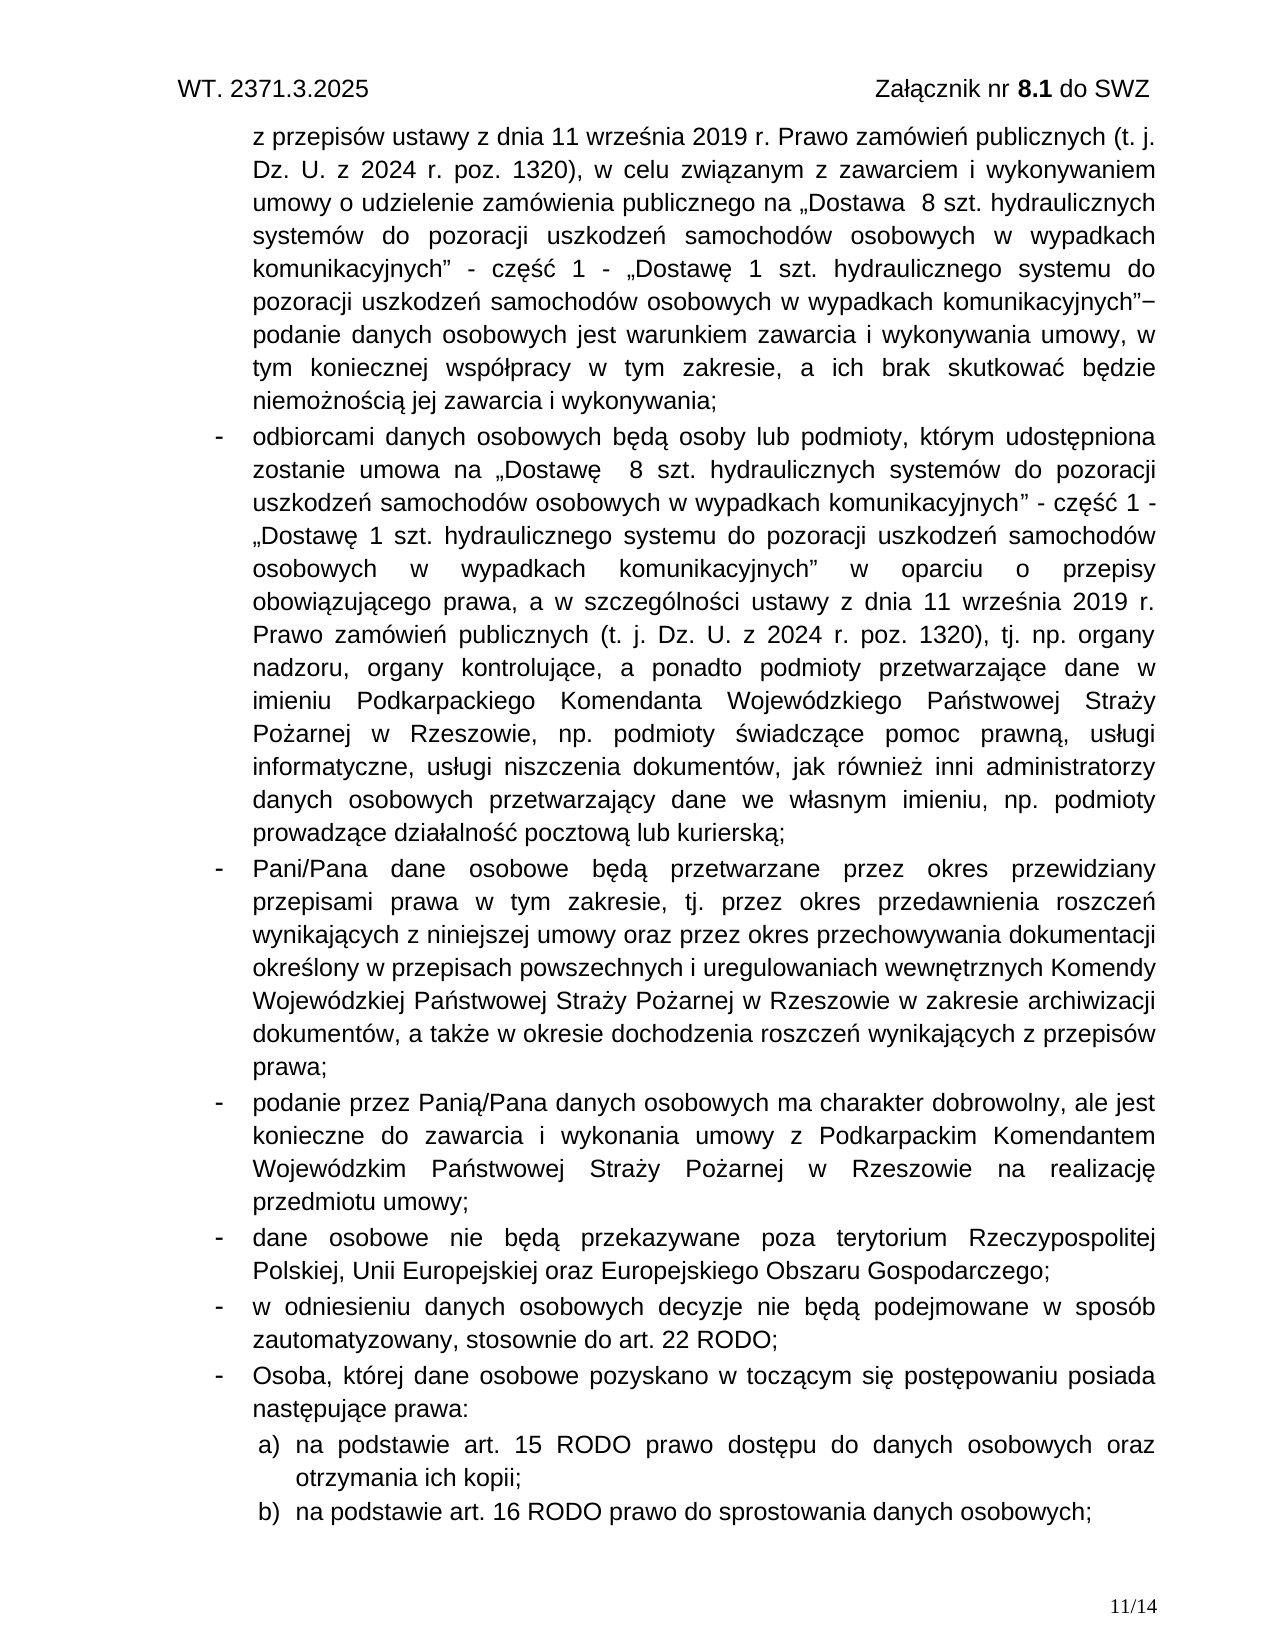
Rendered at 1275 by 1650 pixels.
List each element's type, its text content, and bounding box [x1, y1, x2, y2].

list odbiorcami danych osobowych będą osoby lub podmioty, którym udostępniona zostanie umowa na „Dostawę 8 szt. hydraulicznych systemów do pozoracji uszkodzeń samochodów osobowych w wypadkach komunikacyjnych” - część 1 - „Dostawę 1 szt. hydraulicznego systemu do pozoracji uszkodzeń samochodów osobowych w wypadkach komunikacyjnych” w oparciu o przepisy obowiązującego prawa, a w szczególności ustawy z dnia 11 września 2019 r. Prawo zamówień publicznych (t. j. Dz. U. z 2024 r. poz. 1320), tj. np. organy nadzoru, organy kontrolujące, a ponadto podmioty przetwarzające dane w imieniu Podkarpackiego Komendanta Wojewódzkiego Państwowej Straży Pożarnej w Rzeszowie, np. podmioty świadczące pomoc prawną, usługi informatyczne, usługi niszczenia dokumentów, jak również inni administratorzy danych osobowych przetwarzający dane we własnym imieniu, np. podmioty prowadzące działalność pocztową lub kurierską; [215, 422, 1157, 847]
list Osoba, której dane osobowe pozyskano w toczącym się postępowaniu posiada następujące prawa: [215, 1361, 1157, 1423]
list Pani/Pana dane osobowe będą przetwarzane przez okres przewidziany przepisami prawa w tym zakresie, tj. przez okres przedawnienia roszczeń wynikających z niniejszej umowy oraz przez okres przechowywania dokumentacji określony w przepisach powszechnych i uregulowaniach wewnętrznych Komendy Wojewódzkiej Państwowej Straży Pożarnej w Rzeszowie w zakresie archiwizacji dokumentów, a także w okresie dochodzenia roszczeń wynikających z przepisów prawa; [215, 854, 1157, 1081]
list dane osobowe nie będą przekazywane poza terytorium Rzeczypospolitej Polskiej, Unii Europejskiej oraz Europejskiego Obszaru Gospodarczego; [215, 1223, 1157, 1285]
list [215, 122, 1157, 415]
list w odniesieniu danych osobowych decyzje nie będą podejmowane w sposób zautomatyzowany, stosownie do art. 22 RODO; [215, 1292, 1157, 1354]
list podanie przez Panią/Pana danych osobowych ma charakter dobrowolny, ale jest konieczne do zawarcia i wykonania umowy z Podkarpackim Komendantem Wojewódzkim Państwowej Straży Pożarnej w Rzeszowie na realizację przedmiotu umowy; [215, 1088, 1157, 1216]
list na podstawie art. 16 RODO prawo do sprostowania danych osobowych; [258, 1497, 1157, 1526]
list na podstawie art. 15 RODO prawo dostępu do danych osobowych oraz otrzymania ich kopii; [258, 1430, 1157, 1492]
